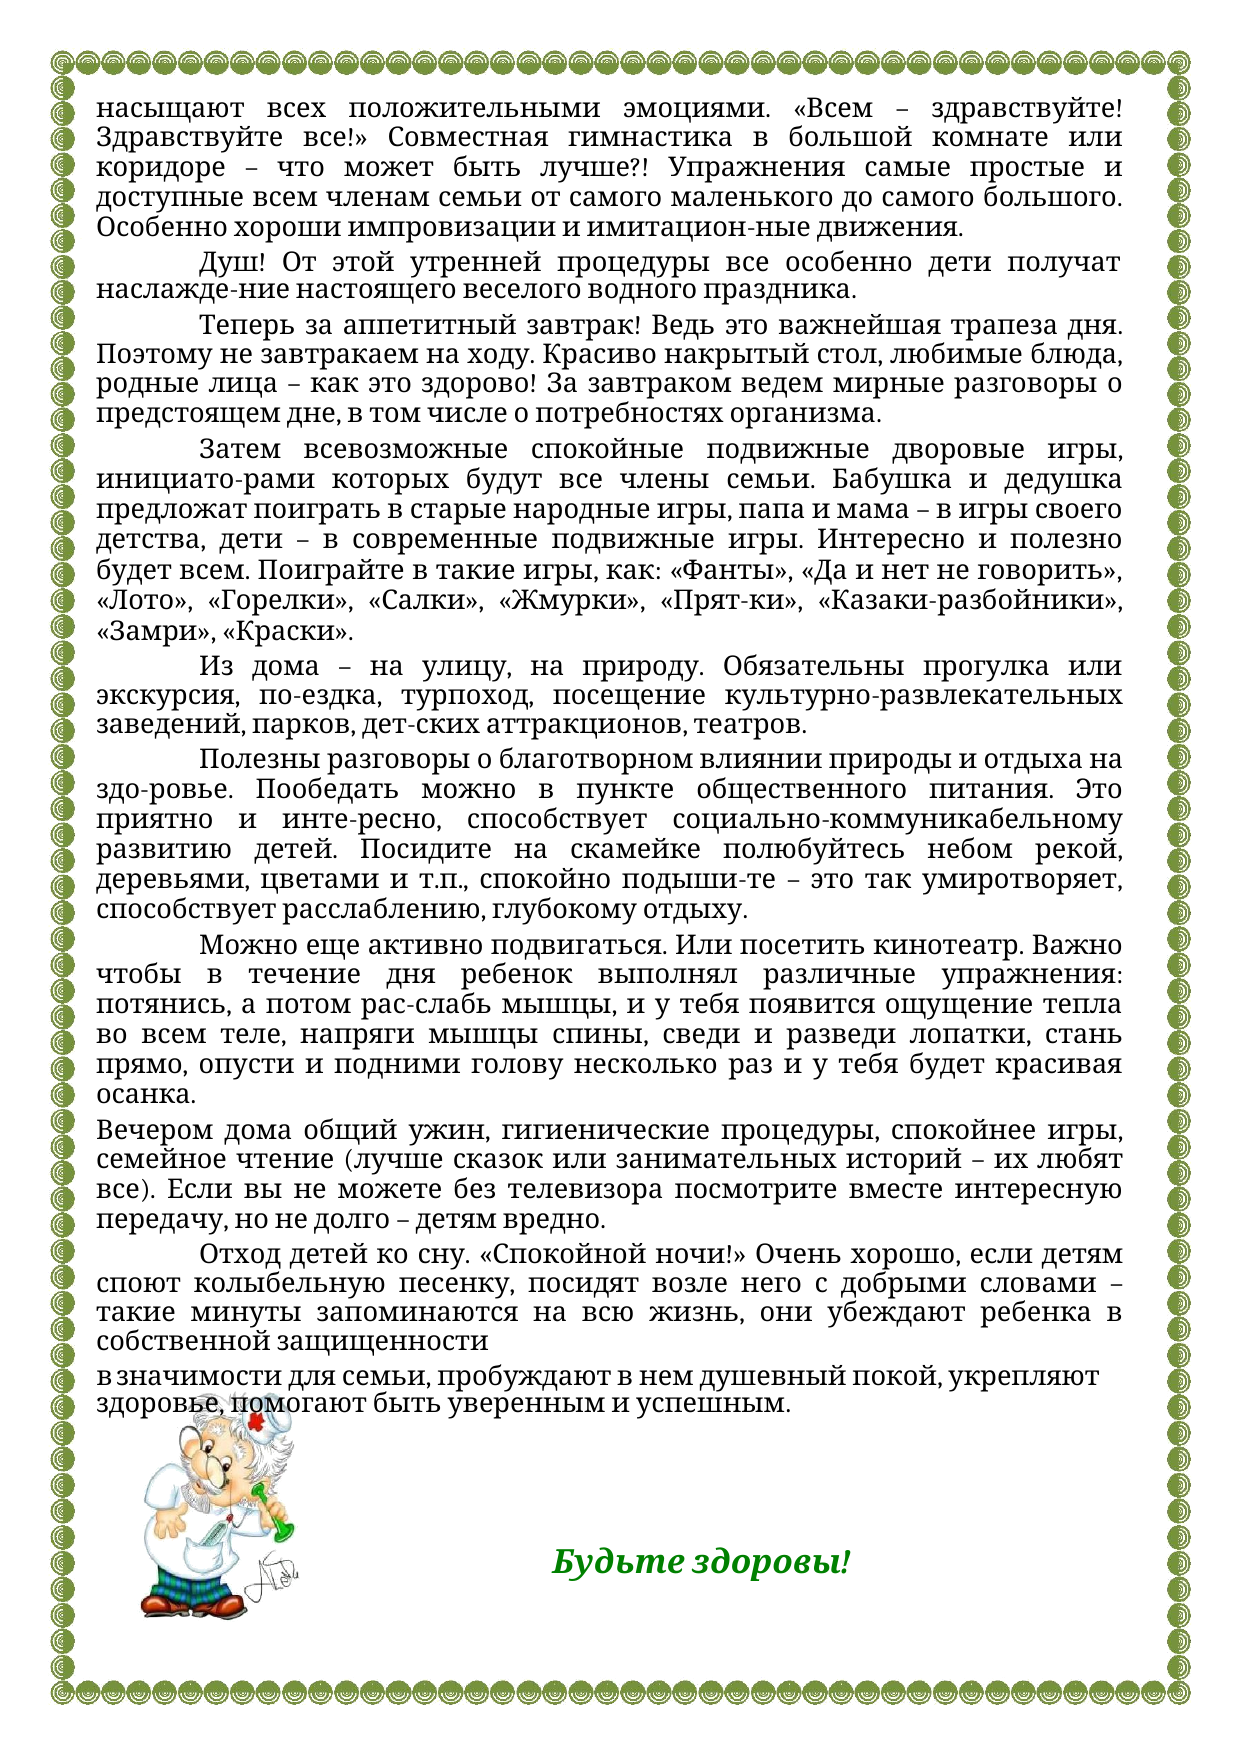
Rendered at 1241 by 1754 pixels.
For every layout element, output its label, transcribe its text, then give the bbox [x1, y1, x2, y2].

text Будьте здоровы! [552, 1544, 1123, 1582]
text насыщают всех положительными эмоциями. «Всем – здравствуйте! Здравствуйте все!» Совместная гимнастика в большой комнате или коридоре – что может быть лучше?! Упражнения самые простые и доступные всем членам семьи от самого маленького до самого большого. Особенно хороши импровизации и имитацион-ные движения. [96, 93, 1123, 243]
text Можно еще активно подвигаться. Или посетить кинотеатр. Важно чтобы в течение дня ребенок выполнял различные упражнения: потянись, а потом рас-слабь мышцы, и у тебя появится ощущение тепла во всем теле, напряги мышцы спины, сведи и разведи лопатки, стань прямо, опусти и подними голову несколько раз и у тебя будет красивая осанка. [96, 931, 1123, 1110]
text Полезны разговоры о благотворном влиянии природы и отдыха на здо-ровье. Пообедать можно в пункте общественного питания. Это приятно и инте-ресно, способствует социально-коммуникабельному развитию детей. Посидите на скамейке полюбуйтесь небом рекой, деревьями, цветами и т.п., спокойно подыши-те – это так умиротворяет, способствует расслаблению, глубокому отдыху. [96, 745, 1123, 925]
text Затем всевозможные спокойные подвижные дворовые игры, инициато-рами которых будут все члены семьи. Бабушка и дедушка предложат поиграть в старые народные игры, папа и мама – в игры своего детства, дети – в современные подвижные игры. Интересно и полезно будет всем. Поиграйте в такие игры, как: «Фанты», «Да и нет не говорить», «Лото», «Горелки», «Салки», «Жмурки», «Прят-ки», «Казаки-разбойники», «Замри», «Краски». [96, 434, 1123, 647]
text Душ! От этой утренней процедуры все особенно дети получат наслажде-ние настоящего веселого водного праздника. [96, 248, 1121, 305]
text Из дома – на улицу, на природу. Обязательны прогулка или экскурсия, по-ездка, турпоход, посещение культурно-развлекательных заведений, парков, дет-ских аттракционов, театров. [96, 652, 1123, 740]
text Вечером дома общий ужин, гигиенические процедуры, спокойнее игры, семейное чтение (лучше сказок или занимательных историй – их любят все). Если вы не можете без телевизора посмотрите вместе интересную передачу, но не долго – детям вредно. [96, 1115, 1123, 1235]
text Отход детей ко сну. «Спокойной ночи!» Очень хорошо, если детям споют колыбельную песенку, посидят возле него с добрыми словами – такие минуты запоминаются на всю жизнь, они убеждают ребенка в собственной защищенности [96, 1240, 1123, 1357]
text Теперь за аппетитный завтрак! Ведь это важнейшая трапеза дня. Поэтому не завтракаем на ходу. Красиво накрытый стол, любимые блюда, родные лица – как это здорово! За завтраком ведем мирные разговоры о предстоящем дне, в том числе о потребностях организма. [96, 311, 1123, 429]
list значимости для семьи, пробуждают в нем душевный покой, укрепляют здоровье, помогают быть уверенным и успешным. [96, 1363, 1121, 1420]
picture [48, 48, 1192, 1706]
